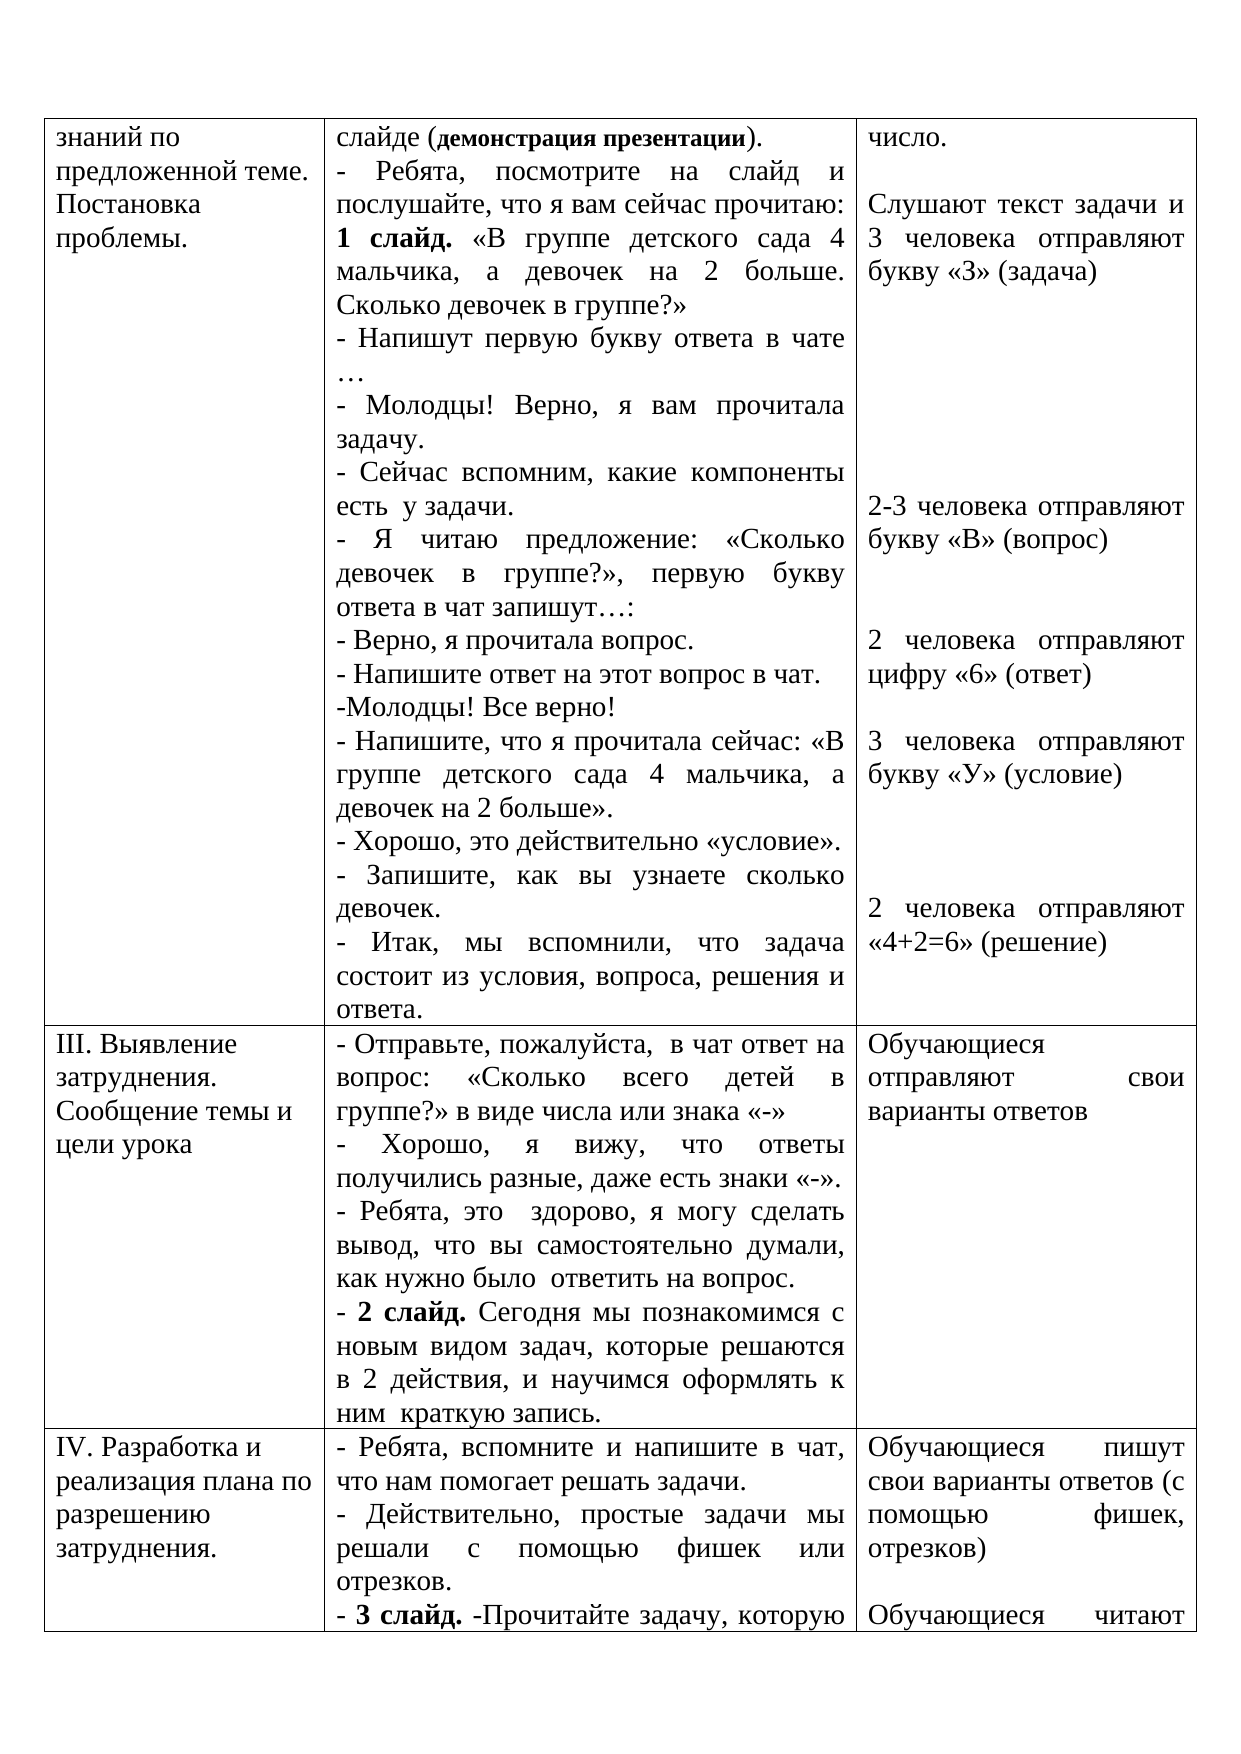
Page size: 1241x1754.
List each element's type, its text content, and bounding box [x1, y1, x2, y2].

table_cell - Отправьте, пожалуйста, в чат ответ на вопрос: «Сколько всего детей в группе?» в виде числа или знака «-» - Хорошо, я вижу, что ответы получились разные, даже есть знаки «-». - Ребята, это здорово, я могу сделать вывод, что вы самостоятельно думали, как нужно было ответить на вопрос. - 2 слайд. Сегодня мы познакомимся с новым видом задач, которые решаются в 2 действия, и научимся оформлять к ним краткую запись. [325, 1026, 856, 1428]
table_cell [325, 1429, 856, 1631]
table_cell III. Выявление затруднения. Сообщение темы и цели урока [45, 1026, 324, 1428]
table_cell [325, 119, 856, 1025]
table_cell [857, 1429, 1196, 1631]
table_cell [45, 119, 324, 1025]
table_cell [45, 1429, 324, 1631]
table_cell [857, 119, 1196, 1025]
table_cell Обучающиеся отправляют свои варианты ответов [857, 1026, 1196, 1428]
